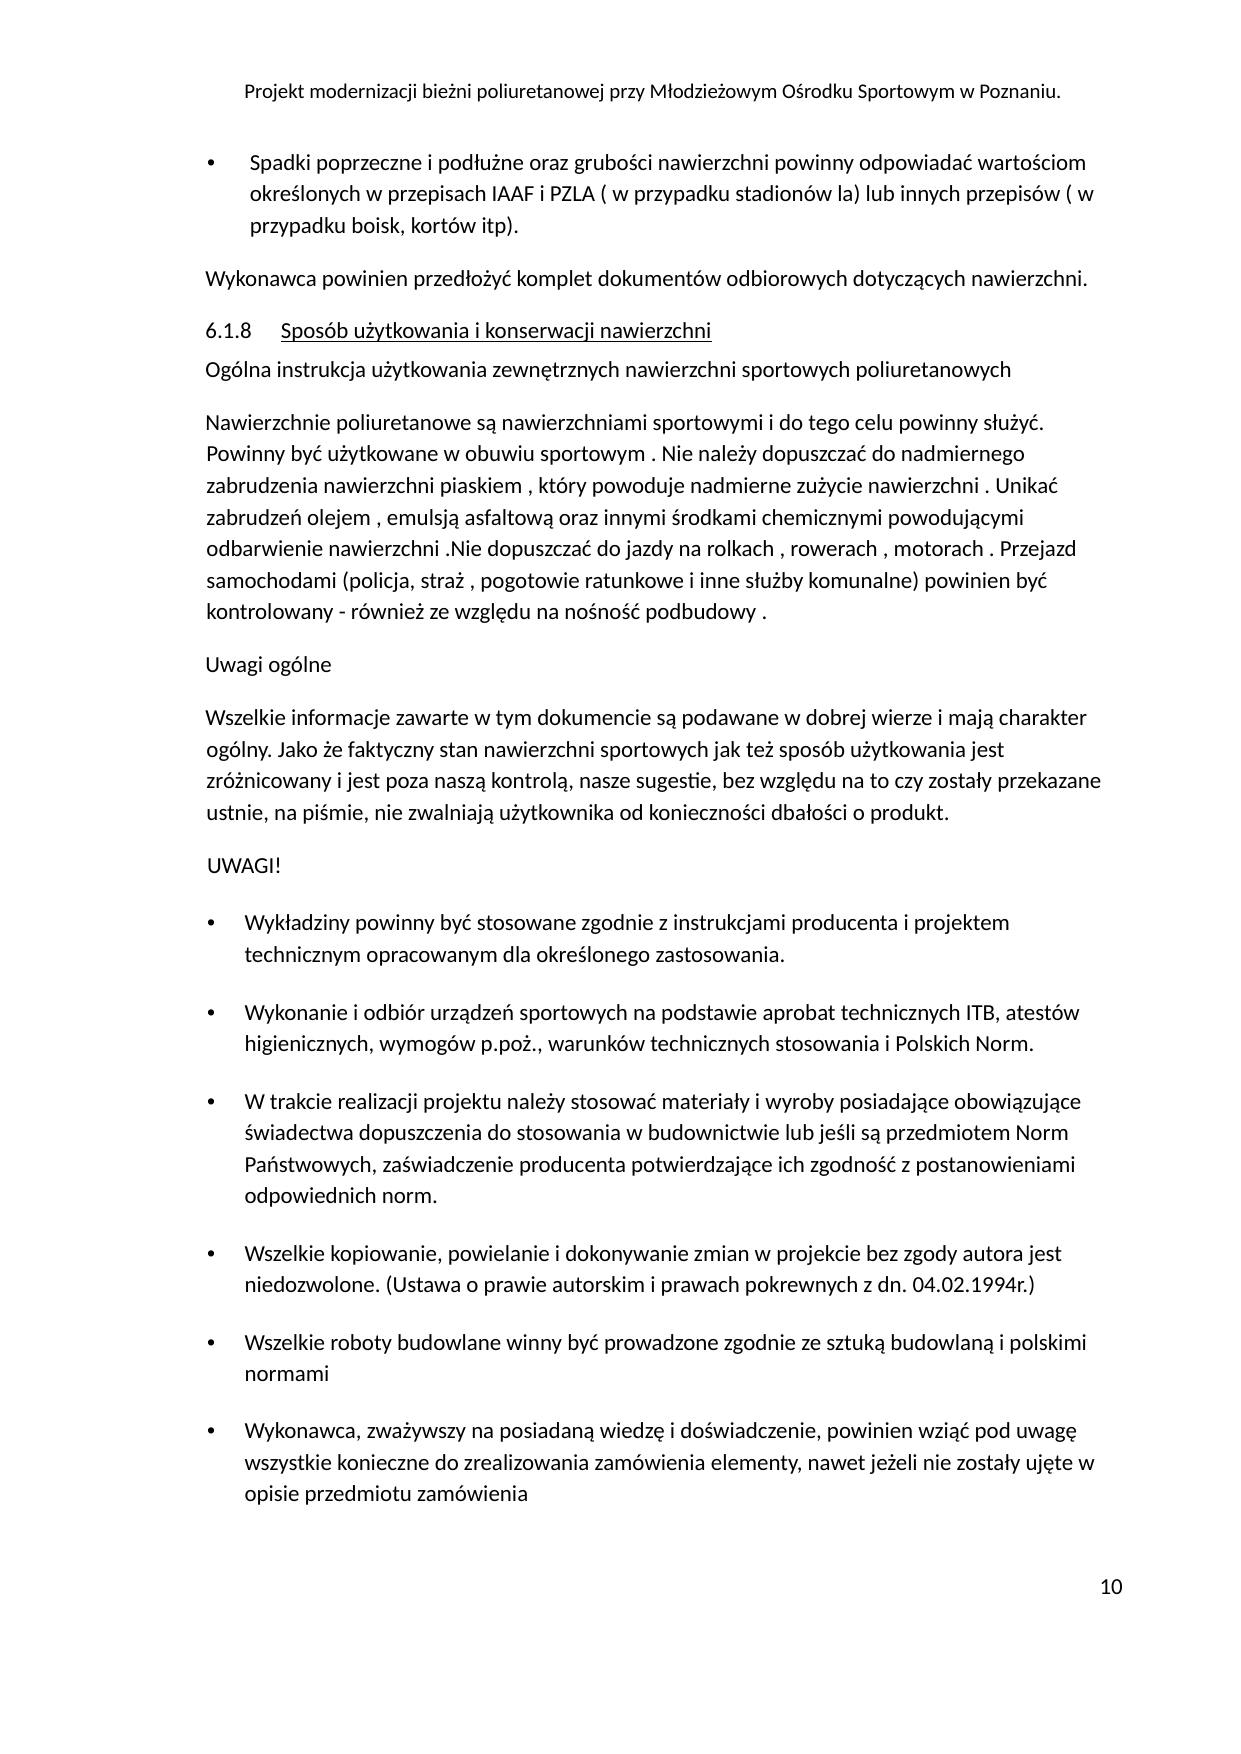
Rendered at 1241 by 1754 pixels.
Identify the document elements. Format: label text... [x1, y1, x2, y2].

list Wykonawca, zważywszy na posiadaną wiedzę i doświadczenie, powinien wziąć pod uwagę wszystkie konieczne do zrealizowania zamówienia elementy, nawet jeżeli nie zostały ujęte w opisie przedmiotu zamówienia [207, 1416, 1123, 1507]
list Wszelkie roboty budowlane winny być prowadzone zgodnie ze sztuką budowlaną i polskimi normami [207, 1328, 1123, 1387]
list Wszelkie kopiowanie, powielanie i dokonywanie zmian w projekcie bez zgody autora jest niedozwolone. (Ustawa o prawie autorskim i prawach pokrewnych z dn. 04.02.1994r.) [207, 1239, 1123, 1298]
text Uwagi ogólne [205, 650, 1123, 678]
text Wszelkie informacje zawarte w tym dokumencie są podawane w dobrej wierze i mają charakter ogólny. Jako że faktyczny stan nawierzchni sportowych jak też sposób użytkowania jest zróżnicowany i jest poza naszą kontrolą, nasze sugestie, bez względu na to czy zostały przekazane ustnie, na piśmie, nie zwalniają użytkownika od konieczności dbałości o produkt. [205, 703, 1123, 826]
text Ogólna instrukcja użytkowania zewnętrznych nawierzchni sportowych poliuretanowych [205, 355, 1123, 383]
text Nawierzchnie poliuretanowe są nawierzchniami sportowymi i do tego celu powinny służyć. Powinny być użytkowane w obuwiu sportowym . Nie należy dopuszczać do nadmiernego zabrudzenia nawierzchni piaskiem , który powoduje nadmierne zużycie nawierzchni . Unikać zabrudzeń olejem , emulsją asfaltową oraz innymi środkami chemicznymi powodującymi odbarwienie nawierzchni .Nie dopuszczać do jazdy na rolkach , rowerach , motorach . Przejazd samochodami (policja, straż , pogotowie ratunkowe i inne służby komunalne) powinien być kontrolowany - również ze względu na nośność podbudowy . [205, 408, 1123, 625]
list W trakcie realizacji projektu należy stosować materiały i wyroby posiadające obowiązujące świadectwa dopuszczenia do stosowania w budownictwie lub jeśli są przedmiotem Norm Państwowych, zaświadczenie producenta potwierdzające ich zgodność z postanowieniami odpowiednich norm. [207, 1087, 1123, 1209]
list Wykładziny powinny być stosowane zgodnie z instrukcjami producenta i projektem technicznym opracowanym dla określonego zastosowania. [207, 908, 1123, 968]
text Wykonawca powinien przedłożyć komplet dokumentów odbiorowych dotyczących nawierzchni. [205, 264, 1123, 292]
list Wykonanie i odbiór urządzeń sportowych na podstawie aprobat technicznych ITB, atestów higienicznych, wymogów p.poż., warunków technicznych stosowania i Polskich Norm. [207, 998, 1123, 1057]
list Spadki poprzeczne i podłużne oraz grubości nawierzchni powinny odpowiadać wartościom określonych w przepisach IAAF i PZLA ( w przypadku stadionów la) lub innych przepisów ( w przypadku boisk, kortów itp). [207, 148, 1123, 239]
text UWAGI! [207, 851, 1148, 879]
subtitle 6.1.8 Sposób użytkowania i konserwacji nawierzchni [205, 317, 1148, 345]
